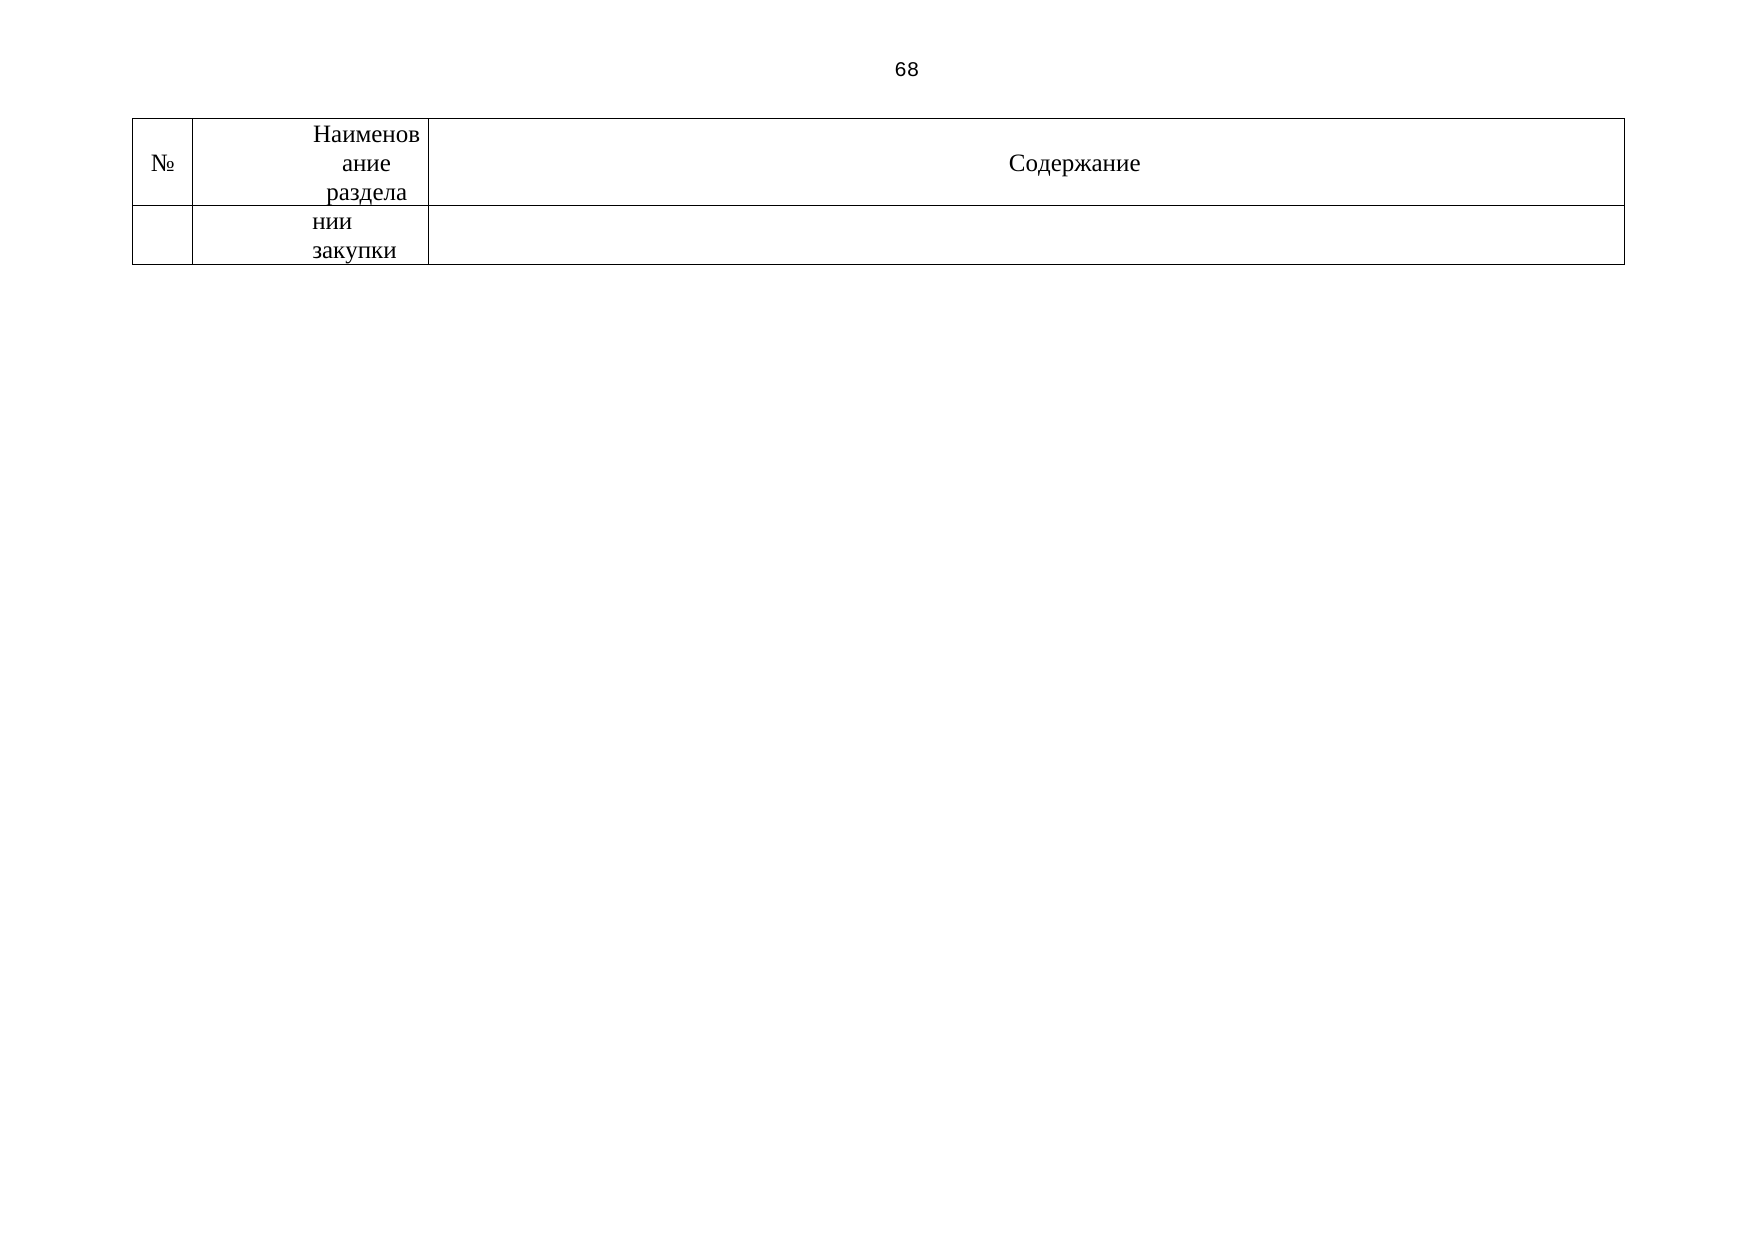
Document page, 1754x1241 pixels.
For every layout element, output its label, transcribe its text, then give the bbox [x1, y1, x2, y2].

table_header № [133, 119, 192, 205]
table_header Содержание [429, 119, 1624, 205]
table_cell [193, 206, 428, 264]
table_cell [429, 206, 1624, 264]
table_cell [133, 206, 192, 264]
table_header Наименование раздела [193, 119, 428, 205]
